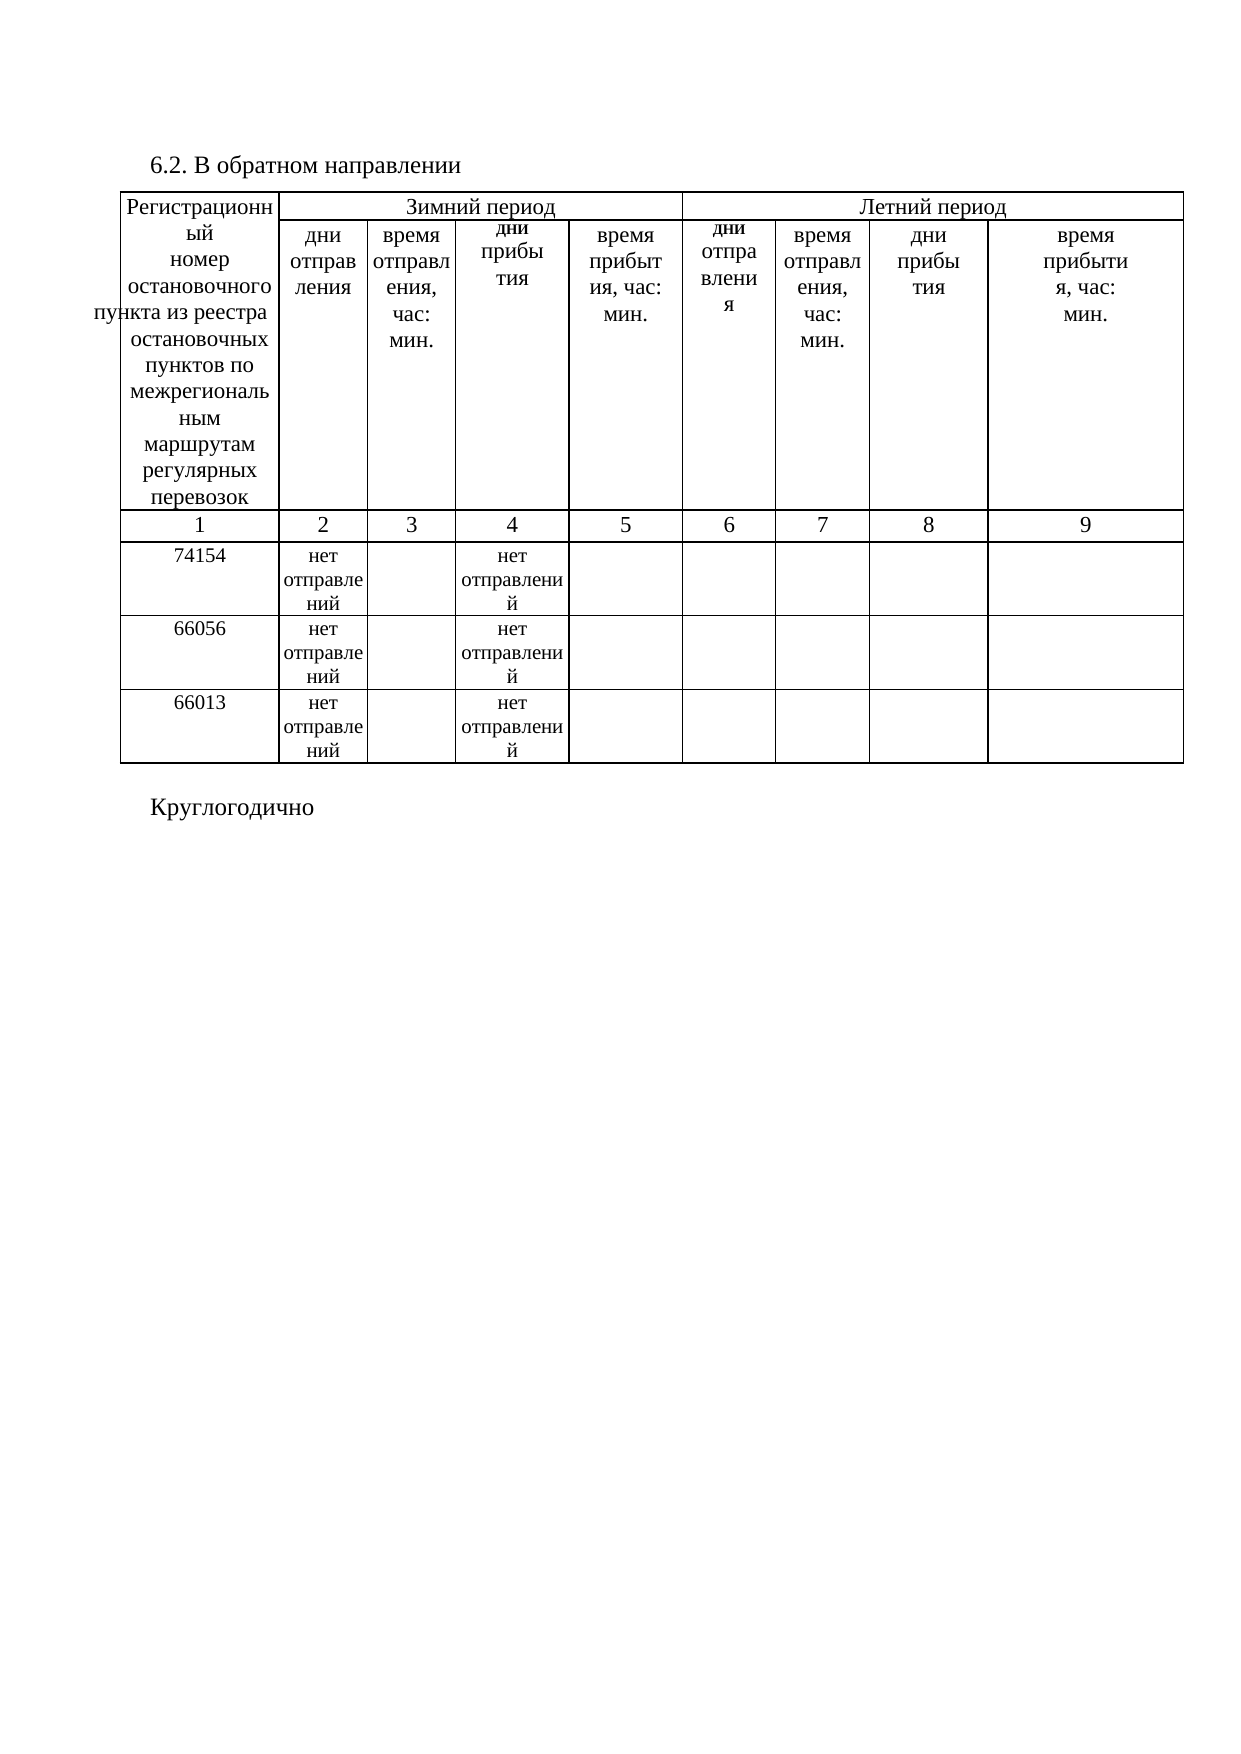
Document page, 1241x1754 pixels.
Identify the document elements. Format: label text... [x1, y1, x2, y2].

table_cell нет отправлений [280, 616, 367, 688]
table_header Зимний период [280, 193, 682, 219]
table_cell 6 [683, 511, 775, 541]
table_cell [870, 616, 987, 688]
table_cell 66056 [121, 616, 278, 688]
table_cell [368, 543, 455, 615]
table_cell [776, 616, 869, 688]
table_header Регистрационный номер остановочного пункта из реестра остановочных пунктов по межрегиональным маршрутам регулярных перевозок [121, 193, 278, 509]
table_cell [683, 616, 775, 688]
table_cell 8 [870, 511, 987, 541]
table_cell [683, 543, 775, 615]
table_cell [989, 616, 1183, 688]
table_cell [570, 543, 682, 615]
table_cell нет отправлений [280, 543, 367, 615]
table_cell [870, 543, 987, 615]
table_cell 3 [368, 511, 455, 541]
text 6.2. В обратном направлении [150, 150, 1090, 179]
table_cell [368, 616, 455, 688]
table_cell дни прибы тия [870, 221, 987, 509]
table_cell 74154 [121, 543, 278, 615]
table_cell [776, 543, 869, 615]
table_cell время отправл ения, час: мин. [776, 221, 869, 509]
table_cell 1 [121, 511, 278, 541]
table_cell [570, 616, 682, 688]
table_cell нет отправлений [456, 690, 568, 762]
table_cell 2 [280, 511, 367, 541]
table_cell нет отправлений [280, 690, 367, 762]
text Круглогодично [150, 792, 1090, 821]
table_cell 66013 [121, 690, 278, 762]
table_cell нет отправлений [456, 543, 568, 615]
table_cell 9 [989, 511, 1183, 541]
table_cell [989, 543, 1183, 615]
table_cell 4 [456, 511, 568, 541]
table_cell 5 [570, 511, 682, 541]
table_cell [776, 690, 869, 762]
table_cell ДНИ прибы тия [456, 221, 568, 509]
table_cell время отправл ения, час: мин. [368, 221, 455, 509]
table_cell нет отправлений [456, 616, 568, 688]
table_cell время прибыти я, час: мин. [989, 221, 1183, 509]
table_cell время прибыт ия, час: мин. [570, 221, 682, 509]
table_cell [368, 690, 455, 762]
table_cell [683, 690, 775, 762]
table_cell [870, 690, 987, 762]
table_cell [989, 690, 1183, 762]
table_cell ДНИ отпра влени я [683, 221, 775, 509]
table_cell дни отправ ления [280, 221, 367, 509]
table_header Летний период [683, 193, 1183, 219]
table_cell 7 [776, 511, 869, 541]
table_cell [570, 690, 682, 762]
